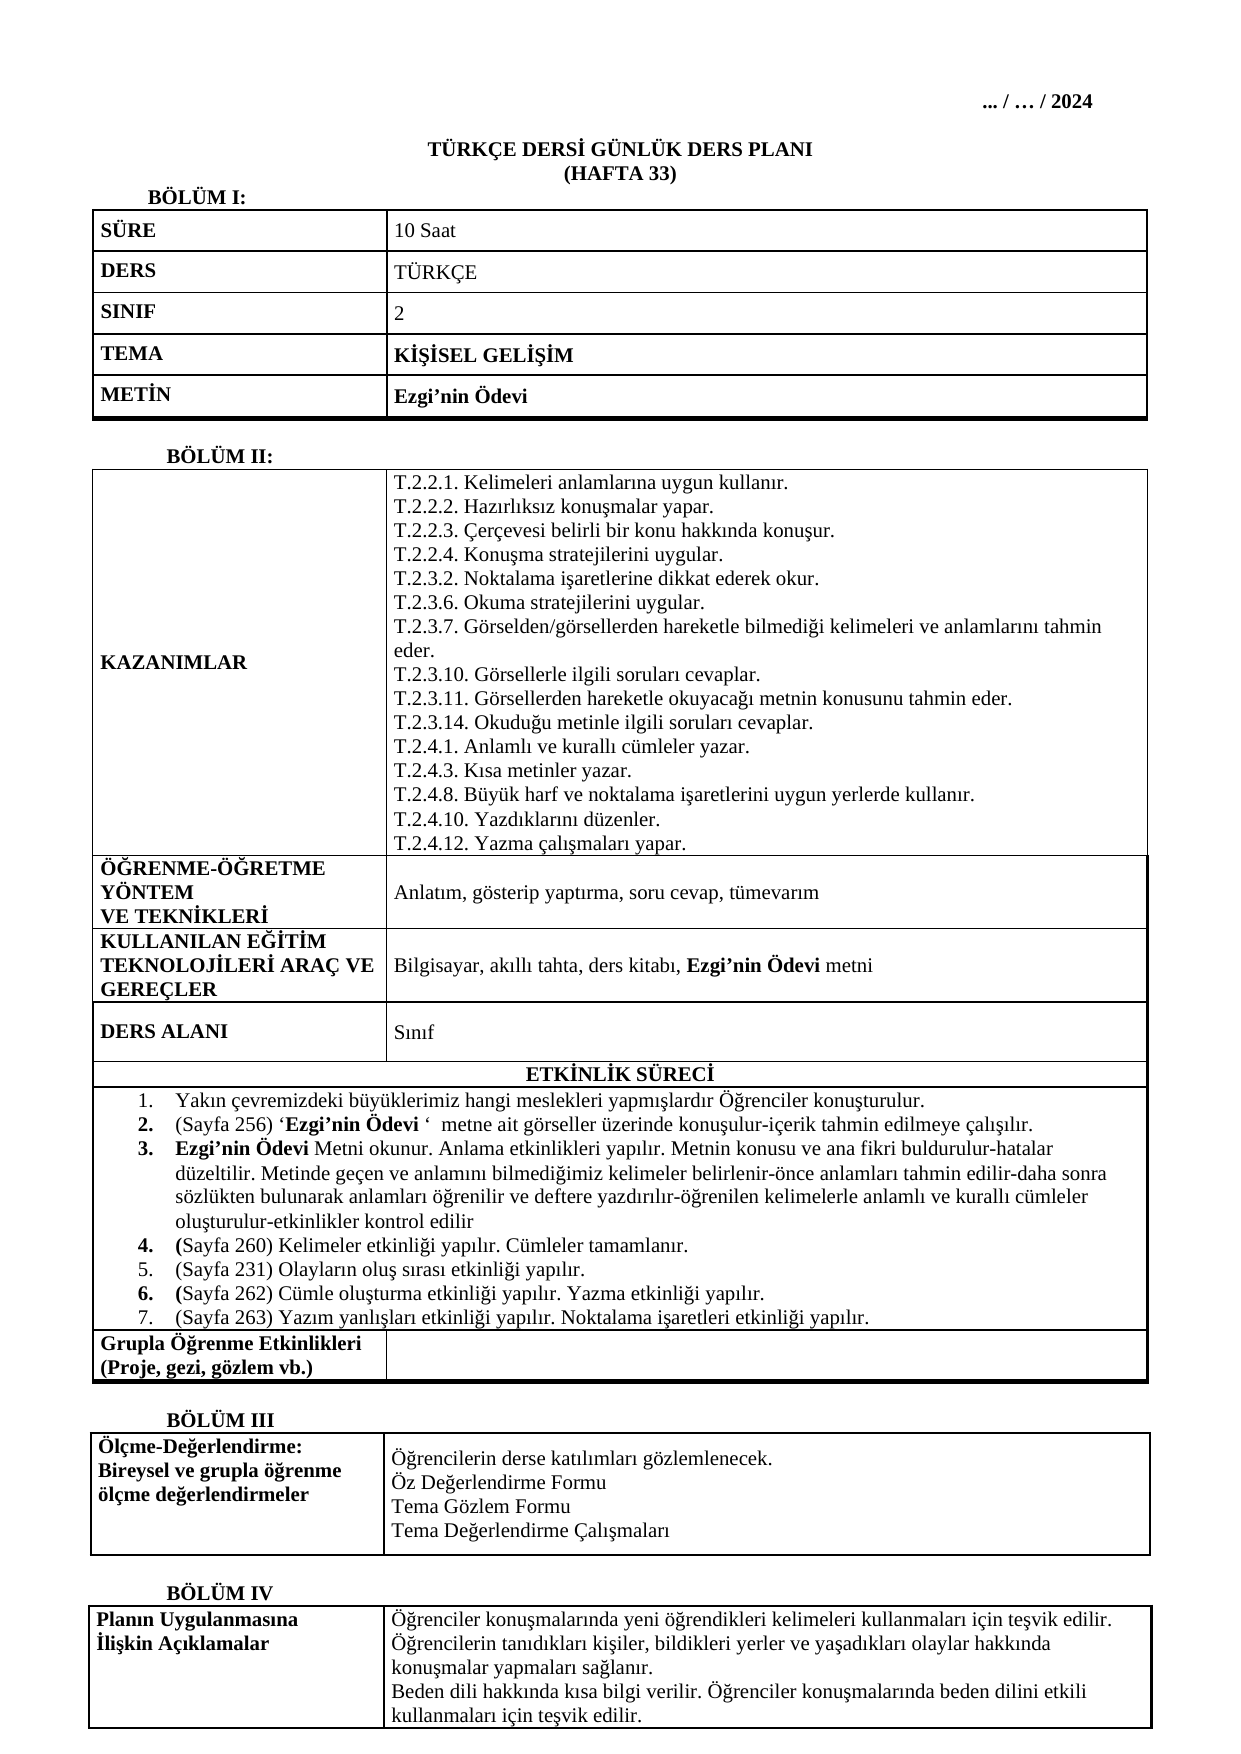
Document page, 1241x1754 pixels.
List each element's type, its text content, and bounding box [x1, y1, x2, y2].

text BÖLÜM I: [148, 185, 1092, 209]
table_header KAZANIMLAR [93, 470, 386, 854]
table_cell [387, 1331, 1146, 1379]
table_cell DERS ALANI [94, 1003, 386, 1061]
text TÜRKÇE DERSİ GÜNLÜK DERS PLANI [148, 137, 1092, 161]
table_cell DERS [94, 252, 386, 292]
table_cell TÜRKÇE [388, 252, 1146, 292]
table_cell Yakın çevremizdeki büyüklerimiz hangi meslekleri yapmışlardır Öğrenciler konuşturulur. (Sayfa 256) ‘Ezgi’nin Ödevi ‘ metne ait görseller üzerinde konuşulur-içerik tahmin edilmeye çalışılır. Ezgi’nin Ödevi Metni okunur. Anlama etkinlikleri yapılır. Metnin konusu ve ana fikri buldurulur-hatalar düzeltilir. Metinde geçen ve anlamını bilmediğimiz kelimeler belirlenir-önce anlamları tahmin edilir-daha sonra sözlükten bulunarak anlamları öğrenilir ve deftere yazdırılır-öğrenilen kelimelerle anlamlı ve kurallı cümleler oluşturulur-etkinlikler kontrol edilir (Sayfa 260) Kelimeler etkinliği yapılır. Cümleler tamamlanır. (Sayfa 231) Olayların oluş sırası etkinliği yapılır. (Sayfa 262) Cümle oluşturma etkinliği yapılır. Yazma etkinliği yapılır. (Sayfa 263) Yazım yanlışları etkinliği yapılır. Noktalama işaretleri etkinliği yapılır. [94, 1088, 1146, 1329]
table_cell KİŞİSEL GELİŞİM [388, 335, 1146, 374]
table_cell KULLANILAN EĞİTİM TEKNOLOJİLERİ ARAÇ VE GEREÇLER [93, 929, 386, 1001]
table_cell Grupla Öğrenme Etkinlikleri (Proje, gezi, gözlem vb.) [94, 1331, 386, 1379]
table_header Ölçme-Değerlendirme: Bireysel ve grupla öğrenme ölçme değerlendirmeler [92, 1434, 383, 1554]
table_header SÜRE [94, 211, 386, 250]
table_cell 2 [388, 293, 1146, 333]
table_cell Bilgisayar, akıllı tahta, ders kitabı, Ezgi’nin Ödevi metni [387, 929, 1146, 1001]
table_cell SINIF [94, 293, 386, 333]
table_cell Ezgi’nin Ödevi [388, 376, 1146, 416]
table_cell TEMA [94, 335, 386, 374]
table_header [90, 1607, 383, 1727]
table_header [385, 1607, 1150, 1727]
table_cell Sınıf [387, 1003, 1146, 1061]
table_header 10 Saat [388, 211, 1146, 250]
table_cell ÖĞRENME-ÖĞRETME YÖNTEM VE TEKNİKLERİ [93, 856, 386, 928]
subtitle BÖLÜM IV [148, 1580, 1092, 1604]
table_cell Anlatım, gösterip yaptırma, soru cevap, tümevarım [387, 856, 1146, 928]
table_cell METİN [94, 376, 386, 416]
text (HAFTA 33) [148, 161, 1092, 185]
table_cell ETKİNLİK SÜRECİ [94, 1062, 1146, 1086]
text ... / … / 2024 [148, 89, 1092, 113]
table_header T.2.2.1. Kelimeleri anlamlarına uygun kullanır. T.2.2.2. Hazırlıksız konuşmalar yapar. T.2.2.3. Çerçevesi belirli bir konu hakkında konuşur. T.2.2.4. Konuşma stratejilerini uygular. T.2.3.2. Noktalama işaretlerine dikkat ederek okur. T.2.3.6. Okuma stratejilerini uygular. T.2.3.7. Görselden/görsellerden hareketle bilmediği kelimeleri ve anlamlarını tahmin eder. T.2.3.10. Görsellerle ilgili soruları cevaplar. T.2.3.11. Görsellerden hareketle okuyacağı metnin konusunu tahmin eder. T.2.3.14. Okuduğu metinle ilgili soruları cevaplar. T.2.4.1. Anlamlı ve kurallı cümleler yazar. T.2.4.3. Kısa metinler yazar. T.2.4.8. Büyük harf ve noktalama işaretlerini uygun yerlerde kullanır. T.2.4.10. Yazdıklarını düzenler. T.2.4.12. Yazma çalışmaları yapar. [387, 470, 1147, 854]
subtitle BÖLÜM III [148, 1408, 1092, 1432]
text BÖLÜM II: [148, 444, 1092, 468]
table_header Öğrencilerin derse katılımları gözlemlenecek. Öz Değerlendirme Formu Tema Gözlem Formu Tema Değerlendirme Çalışmaları [385, 1434, 1149, 1554]
